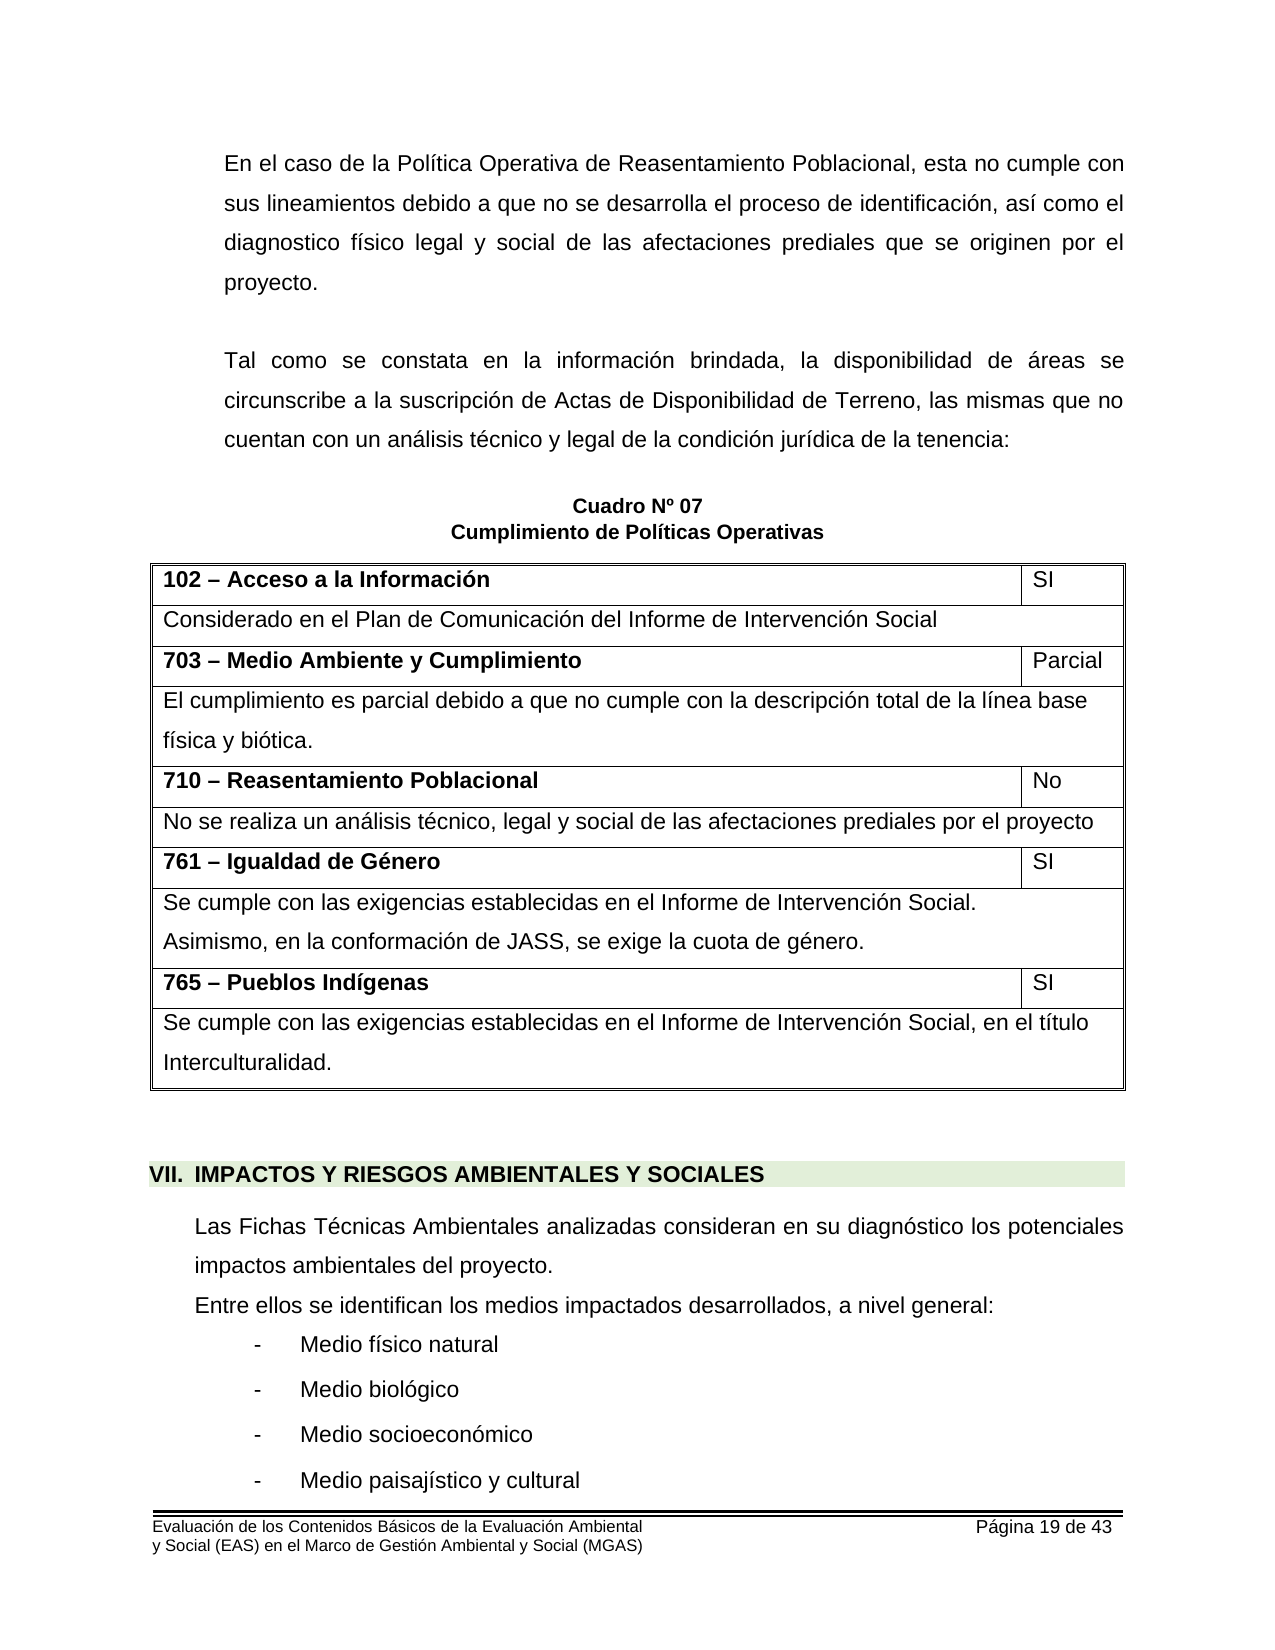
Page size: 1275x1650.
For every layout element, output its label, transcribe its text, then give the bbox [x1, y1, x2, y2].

table_cell SI [1022, 969, 1123, 1008]
list Entre ellos se identifican los medios impactados desarrollados, a nivel general: [194, 1292, 1125, 1318]
text - Medio paisajístico y cultural [253, 1467, 1125, 1493]
table_cell 761 – Igualdad de Género [153, 848, 1021, 888]
list Las Fichas Técnicas Ambientales analizadas consideran en su diagnóstico los potenciales impactos ambientales del proyecto. [194, 1213, 1125, 1279]
table_cell Considerado en el Plan de Comunicación del Informe de Intervención Social [153, 606, 1123, 646]
list Cuadro Nº 07 [150, 494, 1125, 518]
table_cell 765 – Pueblos Indígenas [153, 969, 1021, 1008]
list Cumplimiento de Políticas Operativas [150, 520, 1125, 544]
list IMPACTOS Y RIESGOS AMBIENTALES Y SOCIALES [149, 1161, 1125, 1187]
text - Medio biológico [253, 1376, 1125, 1403]
table_cell No se realiza un análisis técnico, legal y social de las afectaciones prediales por el proyecto [153, 808, 1123, 847]
table_header 102 – Acceso a la Información [153, 566, 1021, 605]
table_cell SI [1022, 848, 1123, 888]
table_cell Se cumple con las exigencias establecidas en el Informe de Intervención Social, en el título Interculturalidad. [153, 1009, 1123, 1088]
table_cell 710 – Reasentamiento Poblacional [153, 767, 1021, 807]
text - Medio socioeconómico [253, 1421, 1125, 1448]
table_cell Se cumple con las exigencias establecidas en el Informe de Intervención Social. Asimismo, en la conformación de JASS, se exige la cuota de género. [153, 889, 1123, 968]
table_header SI [1022, 566, 1123, 605]
list Tal como se constata en la información brindada, la disponibilidad de áreas se circunscribe a la suscripción de Actas de Disponibilidad de Terreno, las mismas que no cuentan con un análisis técnico y legal de la condición jurídica de la tenencia: [224, 347, 1125, 453]
list En el caso de la Política Operativa de Reasentamiento Poblacional, esta no cumple con sus lineamientos debido a que no se desarrolla el proceso de identificación, así como el diagnostico físico legal y social de las afectaciones prediales que se originen por el proyecto. [224, 150, 1125, 295]
table_cell Parcial [1022, 647, 1123, 686]
text - Medio físico natural [253, 1331, 1125, 1358]
table_cell No [1022, 767, 1123, 807]
table_cell El cumplimiento es parcial debido a que no cumple con la descripción total de la línea base física y biótica. [153, 687, 1123, 766]
table_cell 703 – Medio Ambiente y Cumplimiento [153, 647, 1021, 686]
